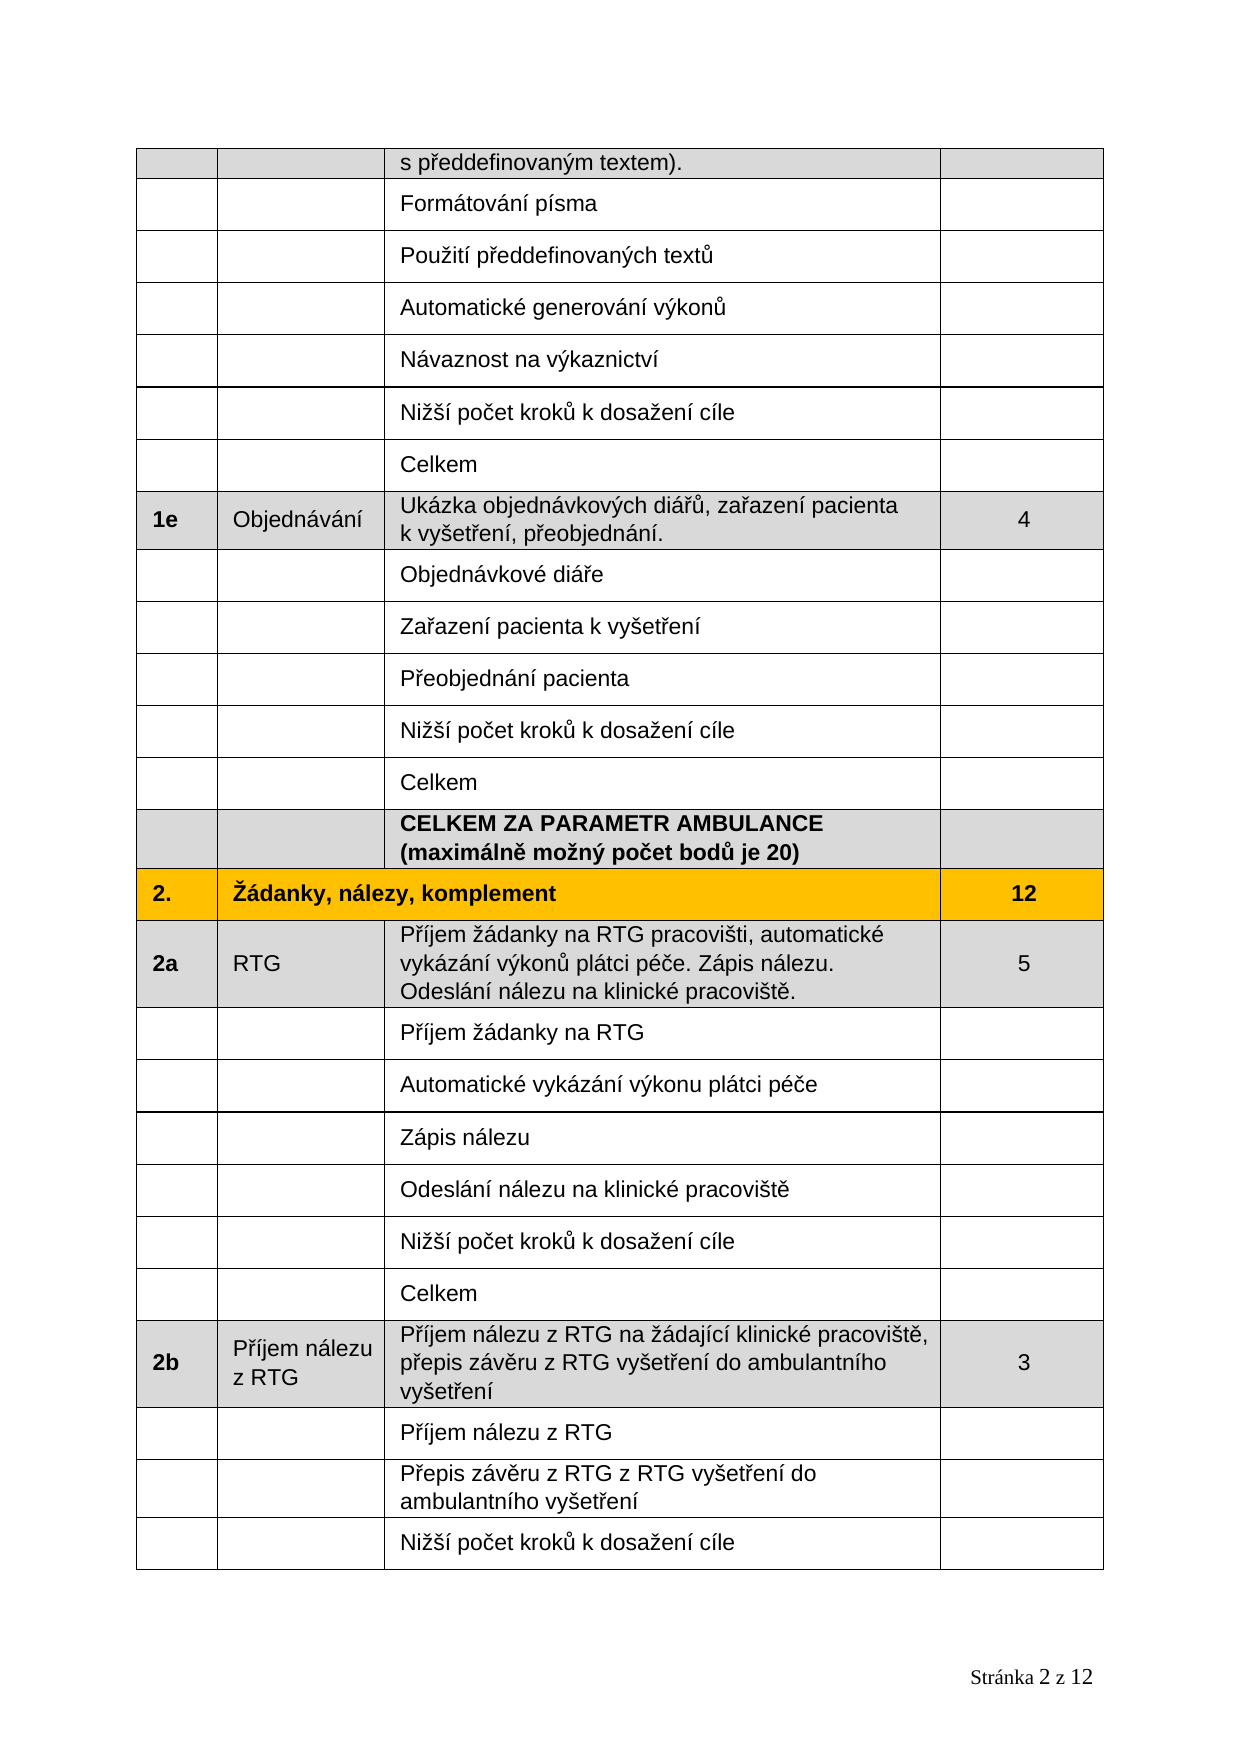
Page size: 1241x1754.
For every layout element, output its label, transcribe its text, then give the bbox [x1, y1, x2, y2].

table_cell 2b [137, 1321, 217, 1407]
table_cell [137, 758, 217, 809]
table_cell [941, 1165, 1103, 1216]
table_cell Formátování písma [385, 179, 940, 230]
table_cell Odeslání nálezu na klinické pracoviště [385, 1165, 940, 1216]
table_cell 2. [137, 869, 217, 920]
table_cell [941, 231, 1103, 282]
table_cell [941, 283, 1103, 334]
table_cell [941, 1269, 1103, 1320]
table_cell [941, 758, 1103, 809]
table_cell [218, 758, 384, 809]
table_cell [137, 179, 217, 230]
table_cell 3 [941, 1321, 1103, 1407]
table_cell [218, 810, 384, 868]
table_cell [218, 283, 384, 334]
table_cell Příjem nálezu z RTG na žádající klinické pracoviště, přepis závěru z RTG vyšetření do ambulantního vyšetření [385, 1321, 940, 1407]
table_cell Nižší počet kroků k dosažení cíle [385, 1518, 940, 1569]
table_cell [137, 1113, 217, 1163]
table_cell Objednávání [218, 492, 384, 549]
table_cell [137, 1518, 217, 1569]
table_cell [137, 335, 217, 386]
table_cell [137, 602, 217, 653]
table_cell [941, 1217, 1103, 1268]
table_cell [137, 550, 217, 601]
table_cell [137, 1060, 217, 1111]
table_cell [941, 1060, 1103, 1111]
table_cell Zápis nálezu [385, 1113, 940, 1163]
table_cell Žádanky, nálezy, komplement [218, 869, 940, 920]
table_cell [941, 602, 1103, 653]
table_cell Objednávkové diáře [385, 550, 940, 601]
table_cell [218, 1518, 384, 1569]
table_cell [218, 179, 384, 230]
table_cell [941, 440, 1103, 491]
table_cell [218, 388, 384, 438]
table_cell [137, 1217, 217, 1268]
table_cell Nižší počet kroků k dosažení cíle [385, 706, 940, 757]
table_cell [137, 440, 217, 491]
table_cell [941, 550, 1103, 601]
table_cell Celkem [385, 440, 940, 491]
table_cell [941, 388, 1103, 438]
table_cell [137, 1269, 217, 1320]
table_cell [218, 706, 384, 757]
table_cell [137, 706, 217, 757]
table_cell 1e [137, 492, 217, 549]
table_cell [218, 1060, 384, 1111]
table_cell [218, 1217, 384, 1268]
table_cell Ukázka objednávkových diářů, zařazení pacienta k vyšetření, přeobjednání. [385, 492, 940, 549]
table_cell RTG [218, 921, 384, 1007]
table_cell [941, 654, 1103, 705]
table_cell [137, 1408, 217, 1459]
table_cell Příjem nálezu z RTG [218, 1321, 384, 1407]
table_cell [218, 1460, 384, 1517]
table_cell [218, 1165, 384, 1216]
table_cell [941, 1460, 1103, 1517]
table_cell [941, 179, 1103, 230]
table_cell Příjem žádanky na RTG pracovišti, automatické vykázání výkonů plátci péče. Zápis nálezu. Odeslání nálezu na klinické pracoviště. [385, 921, 940, 1007]
table_cell [218, 1269, 384, 1320]
table_cell Příjem nálezu z RTG [385, 1408, 940, 1459]
table_cell [941, 1008, 1103, 1059]
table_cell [385, 149, 940, 178]
table_cell 4 [941, 492, 1103, 549]
table_cell [137, 283, 217, 334]
table_cell 1d [137, 149, 217, 178]
table_cell [218, 602, 384, 653]
table_cell [137, 1165, 217, 1216]
table_cell Automatické generování výkonů [385, 283, 940, 334]
table_cell 5 [941, 149, 1103, 178]
table_cell Přeobjednání pacienta [385, 654, 940, 705]
table_cell [941, 706, 1103, 757]
table_cell [137, 654, 217, 705]
table_cell Textový editor [218, 149, 384, 178]
table_cell [218, 231, 384, 282]
table_cell Přepis závěru z RTG z RTG vyšetření do ambulantního vyšetření [385, 1460, 940, 1517]
table_cell Příjem žádanky na RTG [385, 1008, 940, 1059]
table_cell [137, 1008, 217, 1059]
table_cell Celkem [385, 758, 940, 809]
table_cell [941, 1113, 1103, 1163]
table_cell [218, 440, 384, 491]
table_cell [218, 1008, 384, 1059]
table_cell [941, 810, 1103, 868]
table_cell [137, 388, 217, 438]
table_cell Nižší počet kroků k dosažení cíle [385, 1217, 940, 1268]
table_cell Návaznost na výkaznictví [385, 335, 940, 386]
table_cell Automatické vykázání výkonu plátci péče [385, 1060, 940, 1111]
table_cell 12 [941, 869, 1103, 920]
table_cell [137, 810, 217, 868]
table_cell Nižší počet kroků k dosažení cíle [385, 388, 940, 438]
table_cell [218, 550, 384, 601]
table_cell 2a [137, 921, 217, 1007]
table_cell [218, 1408, 384, 1459]
table_cell [941, 1518, 1103, 1569]
table_cell [218, 1113, 384, 1163]
table_cell Zařazení pacienta k vyšetření [385, 602, 940, 653]
table_cell [137, 1460, 217, 1517]
table_cell [218, 335, 384, 386]
table_cell Celkem [385, 1269, 940, 1320]
table_cell [218, 654, 384, 705]
table_cell Použití předdefinovaných textů [385, 231, 940, 282]
table_cell [137, 231, 217, 282]
table_cell [941, 1408, 1103, 1459]
table_cell CELKEM ZA PARAMETR AMBULANCE (maximálně možný počet bodů je 20) [385, 810, 940, 868]
table_cell 5 [941, 921, 1103, 1007]
table_cell [941, 335, 1103, 386]
